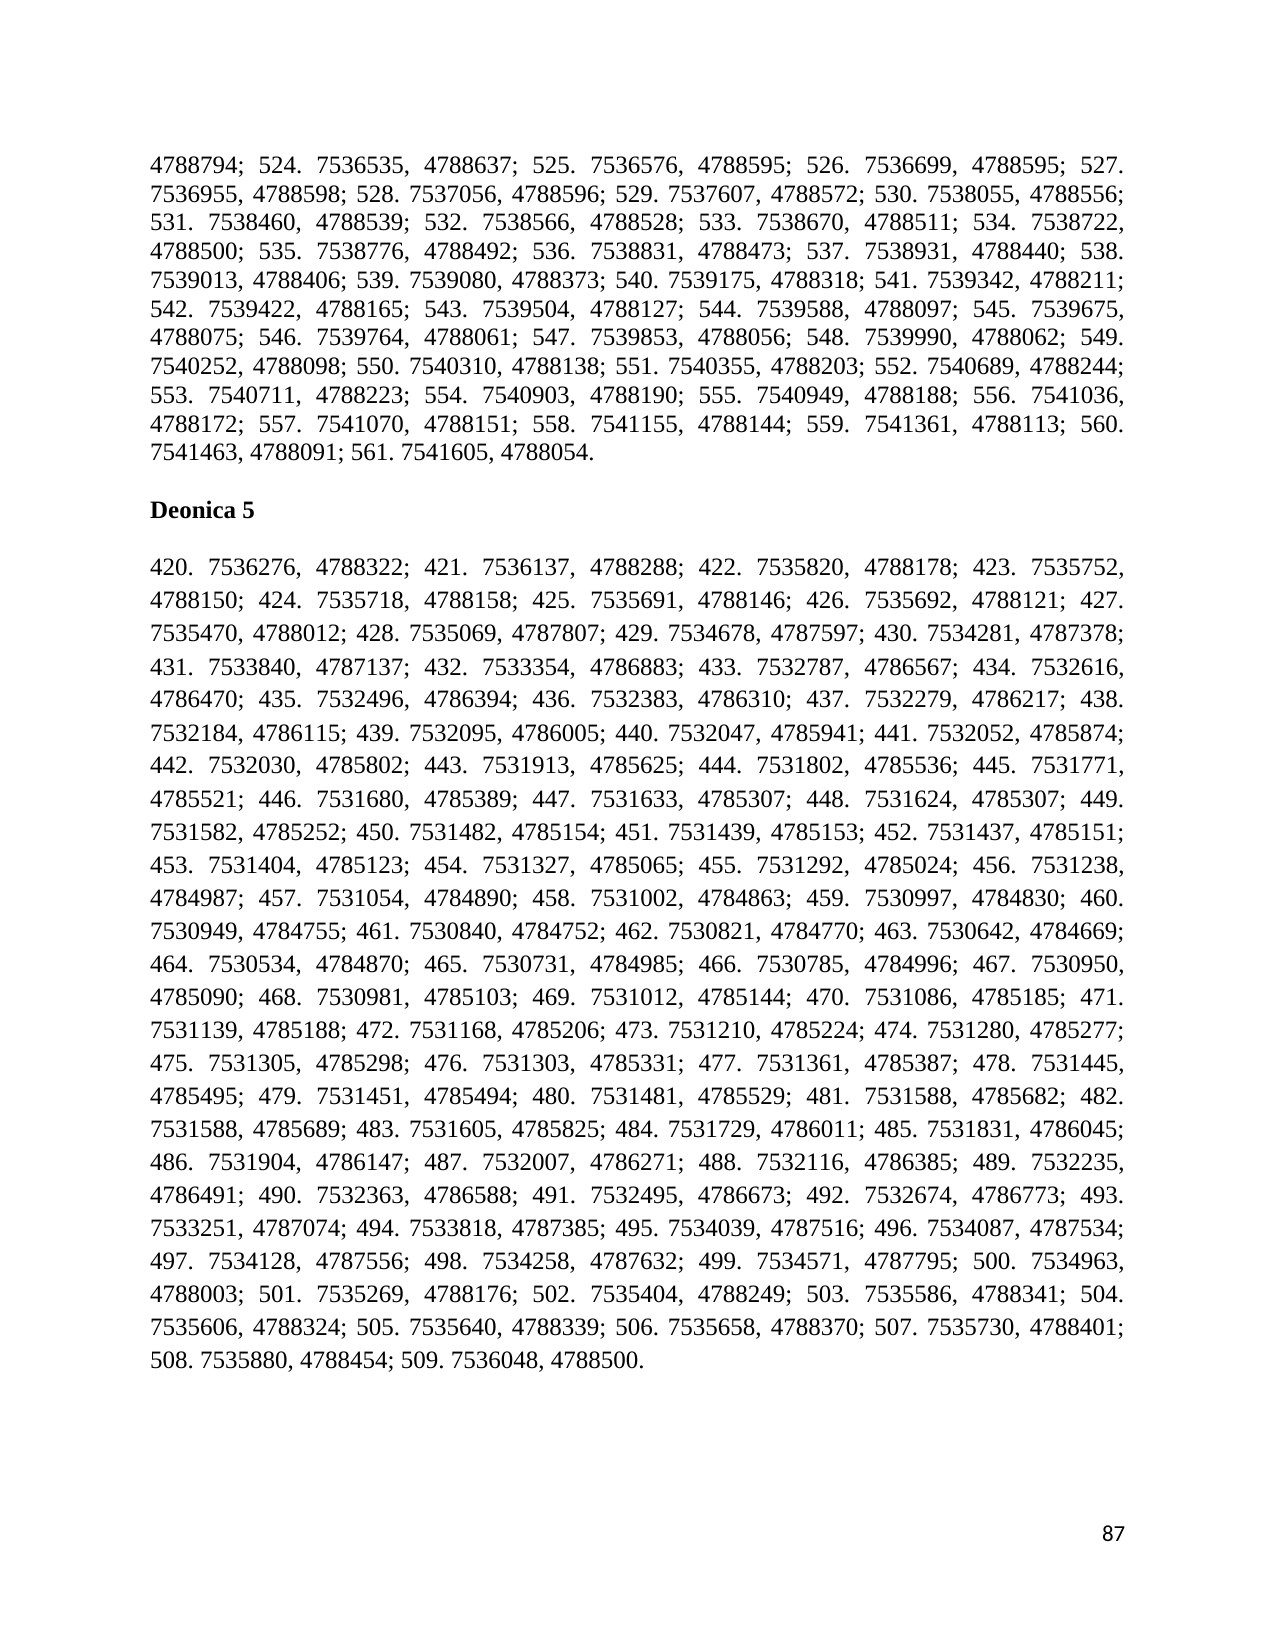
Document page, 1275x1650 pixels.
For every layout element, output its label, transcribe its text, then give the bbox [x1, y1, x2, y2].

text Deonica 5 [150, 495, 1125, 524]
text 420. 7536276, 4788322; 421. 7536137, 4788288; 422. 7535820, 4788178; 423. 7535752, 4788150; 424. 7535718, 4788158; 425. 7535691, 4788146; 426. 7535692, 4788121; 427. 7535470, 4788012; 428. 7535069, 4787807; 429. 7534678, 4787597; 430. 7534281, 4787378; 431. 7533840, 4787137; 432. 7533354, 4786883; 433. 7532787, 4786567; 434. 7532616, 4786470; 435. 7532496, 4786394; 436. 7532383, 4786310; 437. 7532279, 4786217; 438. 7532184, 4786115; 439. 7532095, 4786005; 440. 7532047, 4785941; 441. 7532052, 4785874; 442. 7532030, 4785802; 443. 7531913, 4785625; 444. 7531802, 4785536; 445. 7531771, 4785521; 446. 7531680, 4785389; 447. 7531633, 4785307; 448. 7531624, 4785307; 449. 7531582, 4785252; 450. 7531482, 4785154; 451. 7531439, 4785153; 452. 7531437, 4785151; 453. 7531404, 4785123; 454. 7531327, 4785065; 455. 7531292, 4785024; 456. 7531238, 4784987; 457. 7531054, 4784890; 458. 7531002, 4784863; 459. 7530997, 4784830; 460. 7530949, 4784755; 461. 7530840, 4784752; 462. 7530821, 4784770; 463. 7530642, 4784669; 464. 7530534, 4784870; 465. 7530731, 4784985; 466. 7530785, 4784996; 467. 7530950, 4785090; 468. 7530981, 4785103; 469. 7531012, 4785144; 470. 7531086, 4785185; 471. 7531139, 4785188; 472. 7531168, 4785206; 473. 7531210, 4785224; 474. 7531280, 4785277; 475. 7531305, 4785298; 476. 7531303, 4785331; 477. 7531361, 4785387; 478. 7531445, 4785495; 479. 7531451, 4785494; 480. 7531481, 4785529; 481. 7531588, 4785682; 482. 7531588, 4785689; 483. 7531605, 4785825; 484. 7531729, 4786011; 485. 7531831, 4786045; 486. 7531904, 4786147; 487. 7532007, 4786271; 488. 7532116, 4786385; 489. 7532235, 4786491; 490. 7532363, 4786588; 491. 7532495, 4786673; 492. 7532674, 4786773; 493. 7533251, 4787074; 494. 7533818, 4787385; 495. 7534039, 4787516; 496. 7534087, 4787534; 497. 7534128, 4787556; 498. 7534258, 4787632; 499. 7534571, 4787795; 500. 7534963, 4788003; 501. 7535269, 4788176; 502. 7535404, 4788249; 503. 7535586, 4788341; 504. 7535606, 4788324; 505. 7535640, 4788339; 506. 7535658, 4788370; 507. 7535730, 4788401; 508. 7535880, 4788454; 509. 7536048, 4788500. [150, 552, 1125, 1374]
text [150, 150, 1125, 466]
